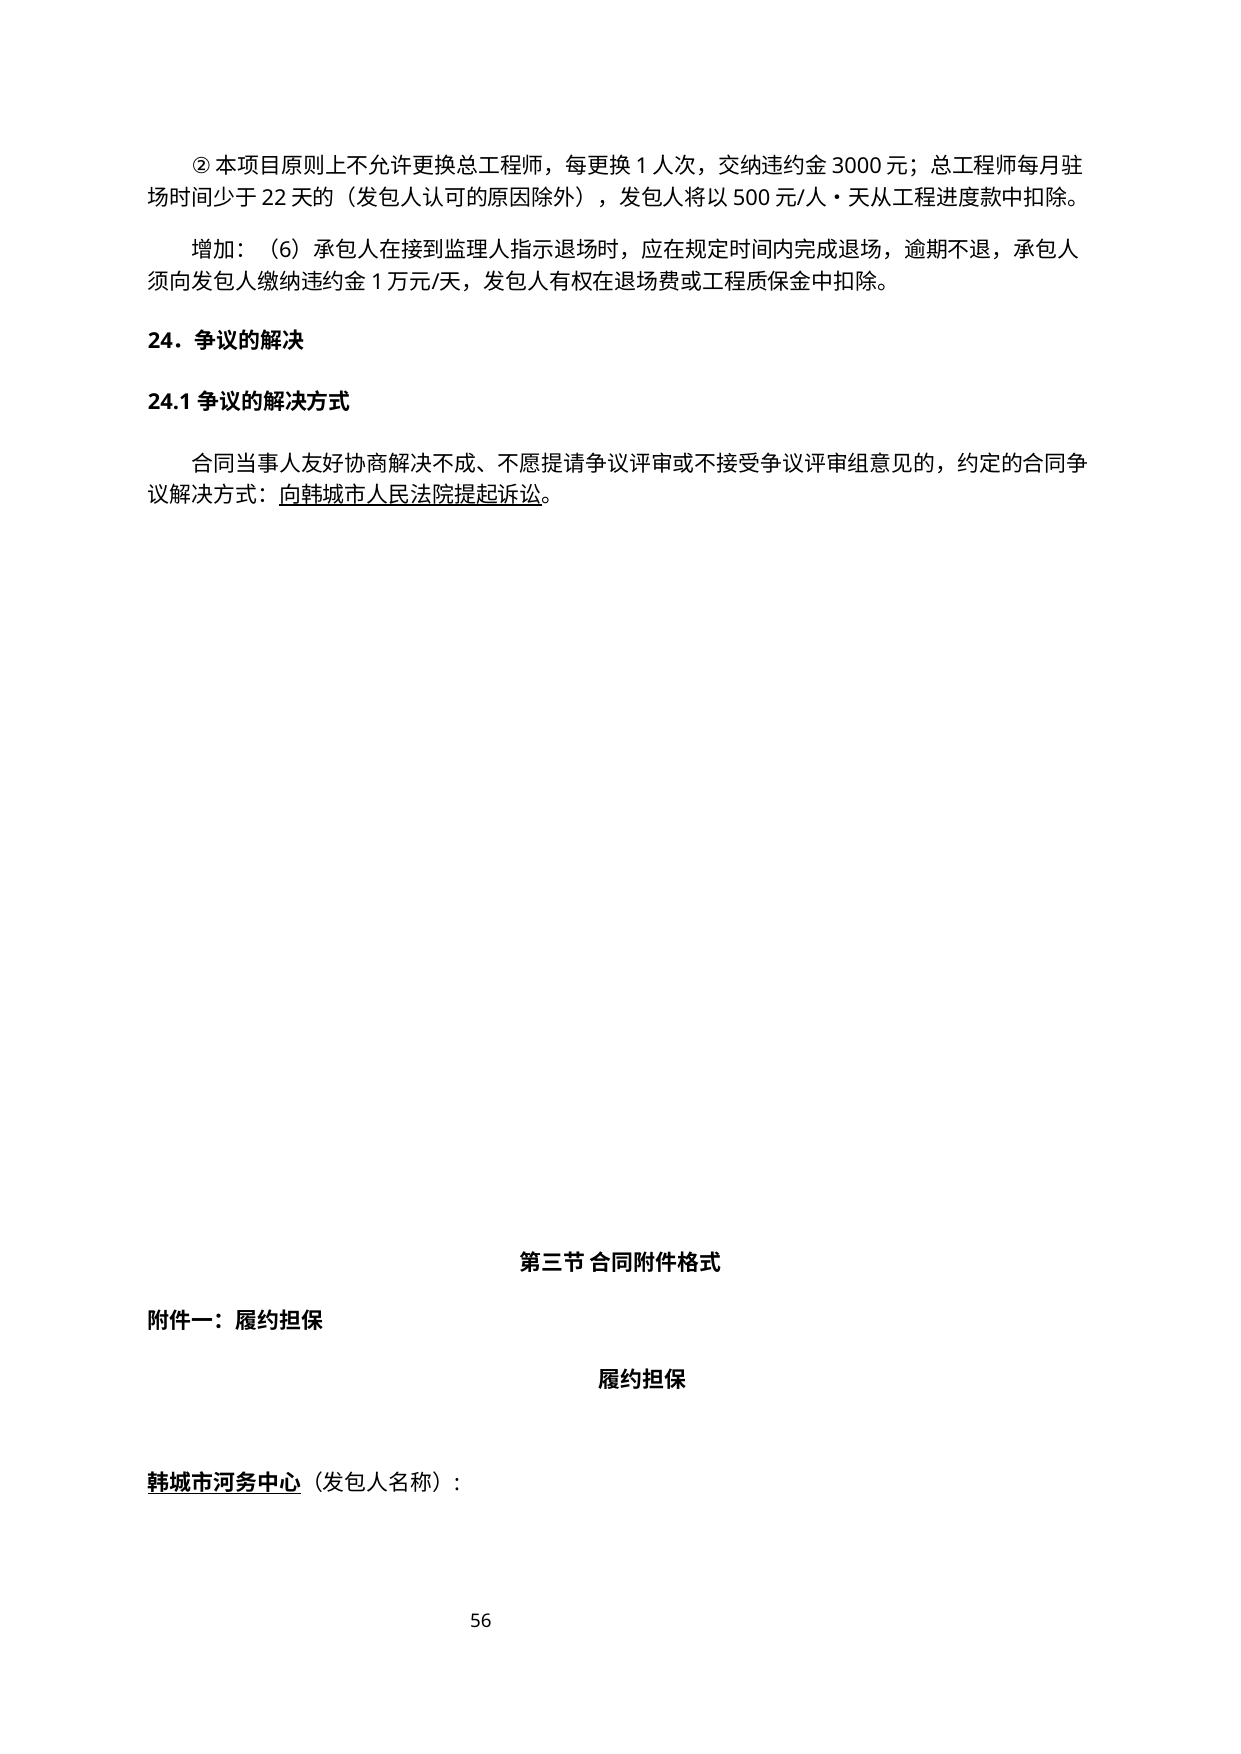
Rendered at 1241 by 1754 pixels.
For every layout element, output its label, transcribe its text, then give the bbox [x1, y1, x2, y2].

text 履约担保 [148, 1362, 1092, 1394]
text 韩城市河务中心（发包人名称）: [148, 1465, 1092, 1497]
subtitle 24.1 争议的解决方式 [148, 384, 1092, 415]
subtitle 附件一：履约担保 [148, 1303, 1092, 1335]
text 合同当事人友好协商解决不成、不愿提请争议评审或不接受争议评审组意见的，约定的合同争议解决方式：向韩城市人民法院提起诉讼。 [148, 446, 1092, 509]
text 增加：（6）承包人在接到监理人指示退场时，应在规定时间内完成退场，逾期不退，承包人须向发包人缴纳违约金1万元/天，发包人有权在退场费或工程质保金中扣除。 [148, 232, 1092, 296]
subtitle 24．争议的解决 [148, 323, 1092, 354]
subtitle 第三节 合同附件格式 [148, 1245, 1092, 1276]
text ②本项目原则上不允许更换总工程师，每更换1人次，交纳违约金3000元；总工程师每月驻场时间少于22天的（发包人认可的原因除外），发包人将以500元/人•天从工程进度款中扣除。 [148, 148, 1092, 211]
